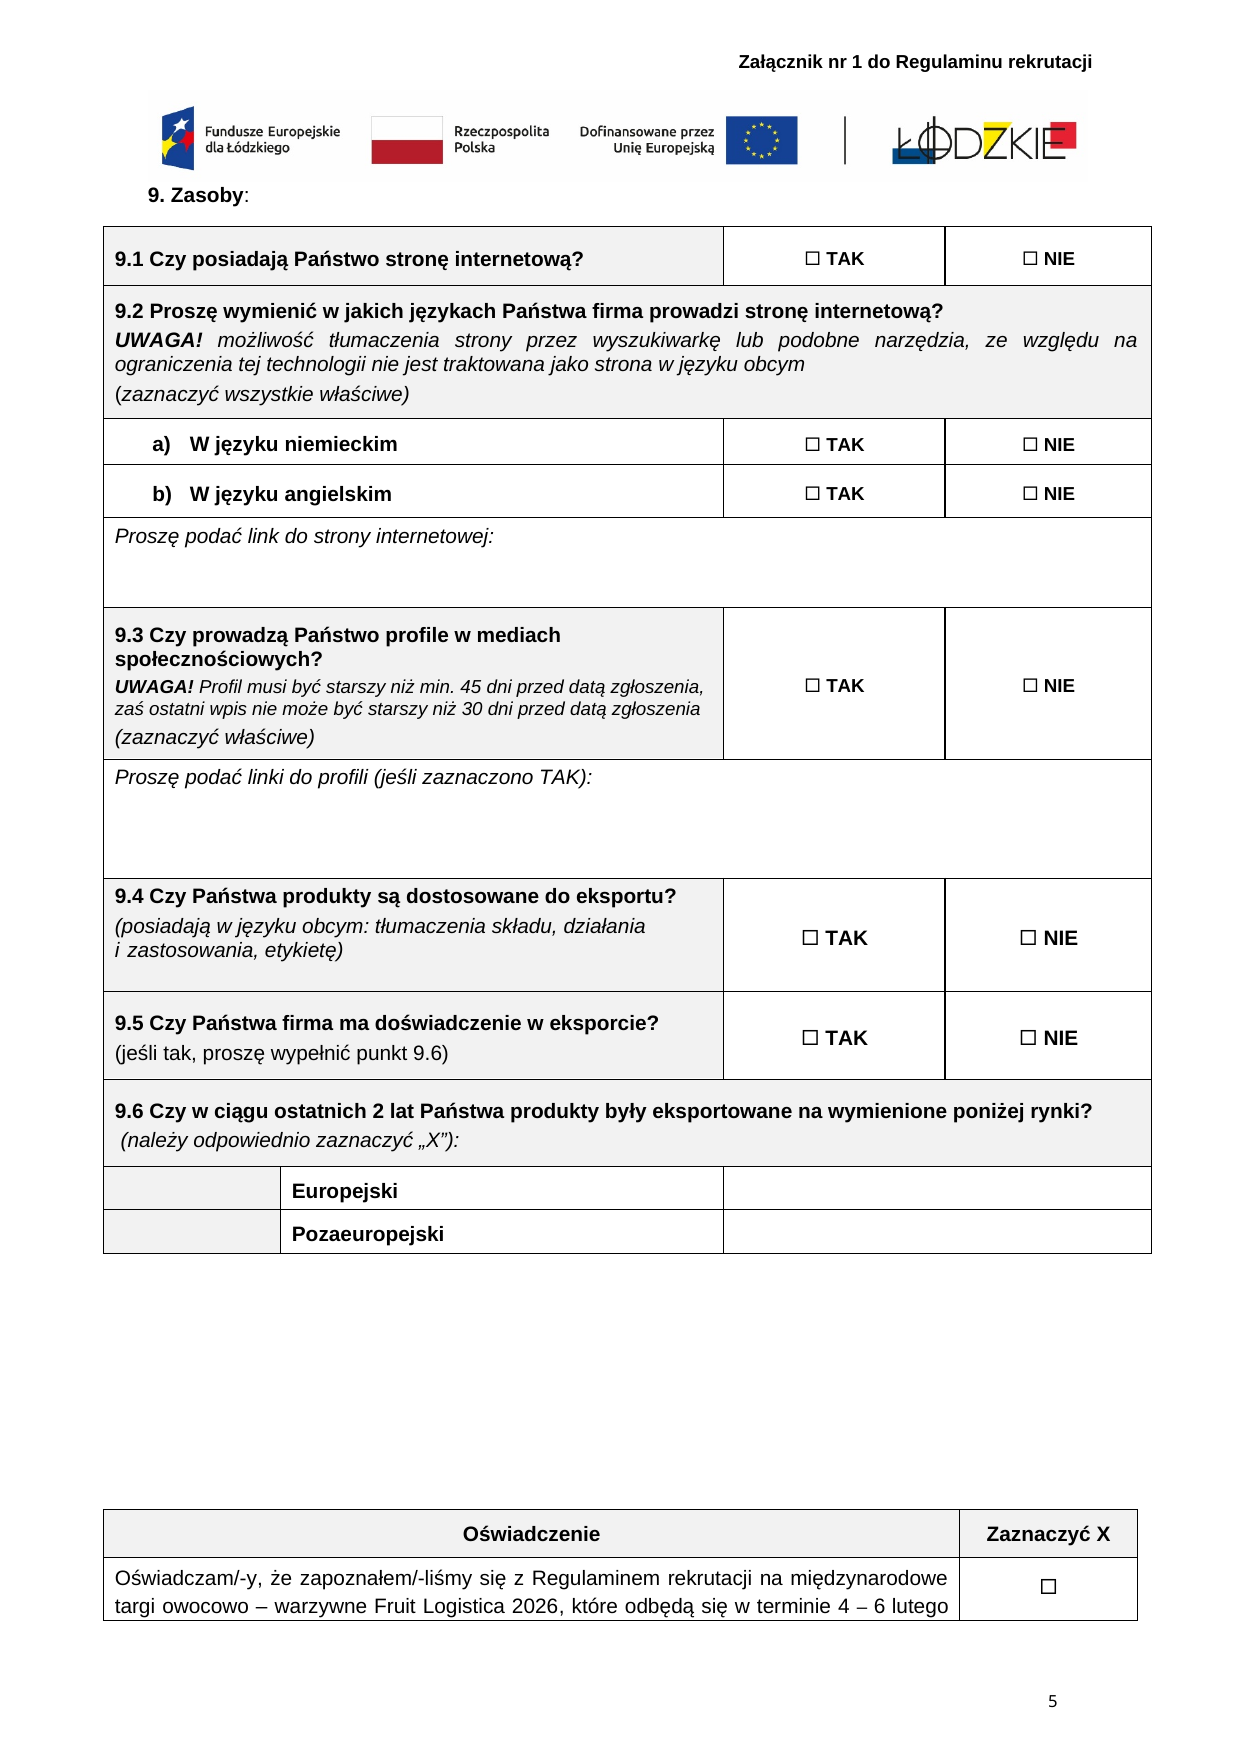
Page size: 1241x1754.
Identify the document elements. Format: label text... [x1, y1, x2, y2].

table_cell TAK [724, 465, 944, 517]
table_cell [724, 1167, 1151, 1209]
table_cell TAK [724, 879, 944, 991]
table_cell [104, 1167, 280, 1209]
table_header TAK [724, 227, 944, 285]
table_header Zaznaczyć X [960, 1510, 1137, 1557]
picture [146, 90, 1087, 181]
table_cell Proszę podać link do strony internetowej: [104, 518, 1151, 607]
table_cell 9.3 Czy prowadzą Państwo profile w mediach społecznościowych? UWAGA! Profil musi być starszy niż min. 45 dni przed datą zgłoszenia, zaś ostatni wpis nie może być starszy niż 30 dni przed datą zgłoszenia (zaznaczyć właściwe) [104, 608, 723, 758]
table_cell NIE [946, 419, 1151, 463]
table_cell NIE [946, 879, 1151, 991]
table_cell [724, 1210, 1151, 1253]
table_cell TAK [724, 992, 944, 1078]
table_cell 9.4 Czy Państwa produkty są dostosowane do eksportu? (posiadają w języku obcym: tłumaczenia składu, działania i zastosowania, etykietę) [104, 879, 723, 991]
table_cell Europejski [281, 1167, 723, 1209]
table_cell 9.5 Czy Państwa firma ma doświadczenie w eksporcie? (jeśli tak, proszę wypełnić punkt 9.6) [104, 992, 723, 1078]
table_cell W języku angielskim [104, 465, 723, 517]
table_header NIE [946, 227, 1151, 285]
table_cell [104, 1210, 280, 1253]
table_cell TAK [724, 608, 944, 758]
table_cell NIE [946, 465, 1151, 517]
table_header 9.1 Czy posiadają Państwo stronę internetową? [104, 227, 723, 285]
table_cell 9.6 Czy w ciągu ostatnich 2 lat Państwa produkty były eksportowane na wymienione poniżej rynki? (należy odpowiednio zaznaczyć „X”): [104, 1080, 1151, 1166]
table_cell [960, 1558, 1137, 1620]
table_cell TAK [724, 419, 944, 463]
table_cell Proszę podać linki do profili (jeśli zaznaczono TAK): [104, 760, 1151, 877]
table_cell W języku niemieckim [104, 419, 723, 463]
table_cell Pozaeuropejski [281, 1210, 723, 1253]
text 9. Zasoby: [148, 183, 1093, 207]
table_cell 9.2 Proszę wymienić w jakich językach Państwa firma prowadzi stronę internetową? UWAGA! możliwość tłumaczenia strony przez wyszukiwarkę lub podobne narzędzia, ze względu na ograniczenia tej technologii nie jest traktowana jako strona w języku obcym (zaznaczyć wszystkie właściwe) [104, 286, 1151, 418]
table_cell NIE [946, 992, 1151, 1078]
table_cell NIE [946, 608, 1151, 758]
table_header Oświadczenie [104, 1510, 959, 1557]
